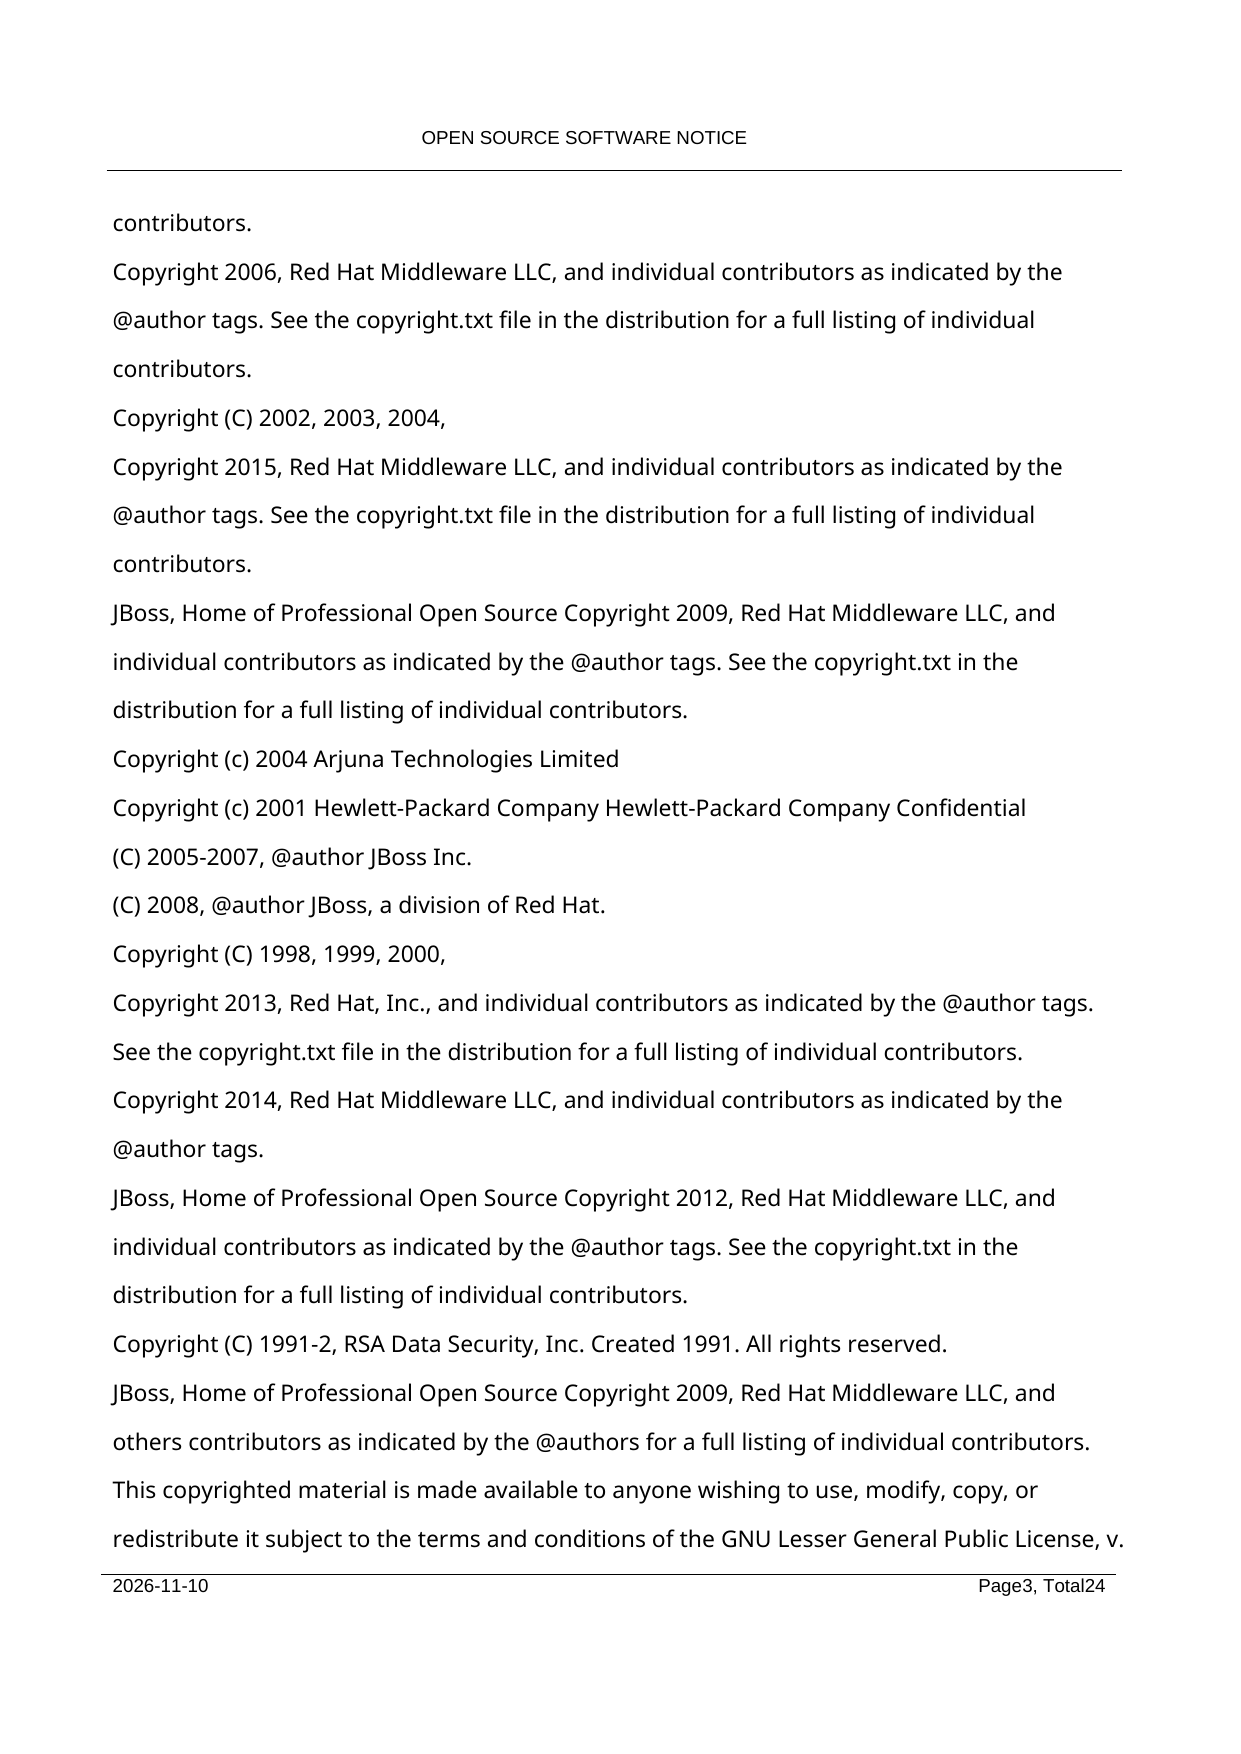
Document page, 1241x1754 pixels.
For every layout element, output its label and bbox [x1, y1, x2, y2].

text [112, 206, 1128, 1555]
